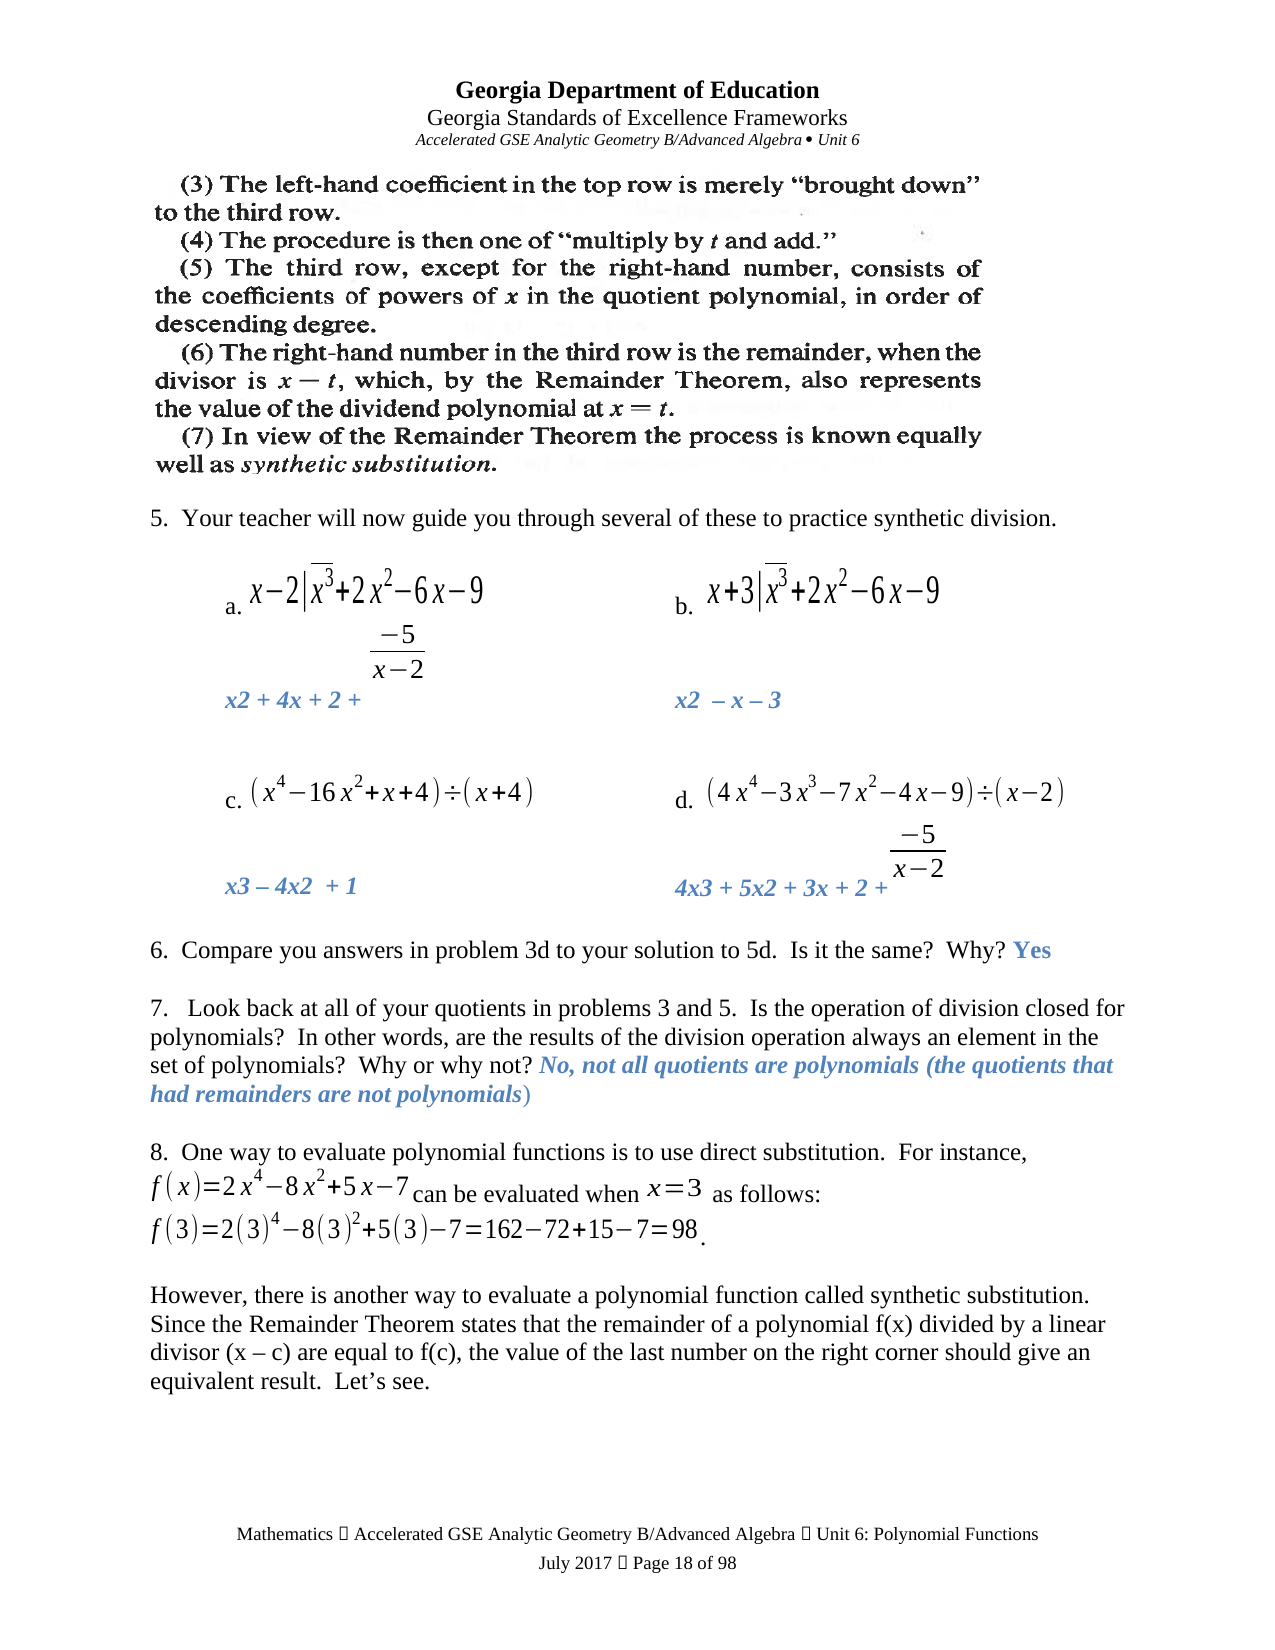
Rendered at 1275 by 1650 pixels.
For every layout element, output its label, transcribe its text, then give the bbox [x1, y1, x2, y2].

text x2 + 4x + 2 + x2 – x – 3 [150, 619, 1125, 714]
text However, there is another way to evaluate a polynomial function called synthetic substitution. Since the Remainder Theorem states that the remainder of a polynomial f(x) divided by a linear divisor (x – c) are equal to f(c), the value of the last number on the right corner should give an equivalent result. Let’s see. [150, 1280, 1125, 1395]
text a. b. [150, 560, 1125, 619]
text x3 – 4x2 + 1 4x3 + 5x2 + 3x + 2 + [150, 819, 1125, 902]
text 5. Your teacher will now guide you through several of these to practice synthetic division. [150, 503, 1125, 532]
text 7. Look back at all of your quotients in problems 3 and 5. Is the operation of division closed for polynomials? In other words, are the results of the division operation always an element in the set of polynomials? Why or why not? No, not all quotients are polynomials (the quotients that had remainders are not polynomials) [150, 993, 1125, 1108]
text c. d. [150, 771, 1125, 819]
text 8. One way to evaluate polynomial functions is to use direct substitution. For instance, can be evaluated when as follows: . [150, 1137, 1125, 1251]
text 6. Compare you answers in problem 3d to your solution to 5d. Is it the same? Why? Yes [150, 935, 1125, 964]
